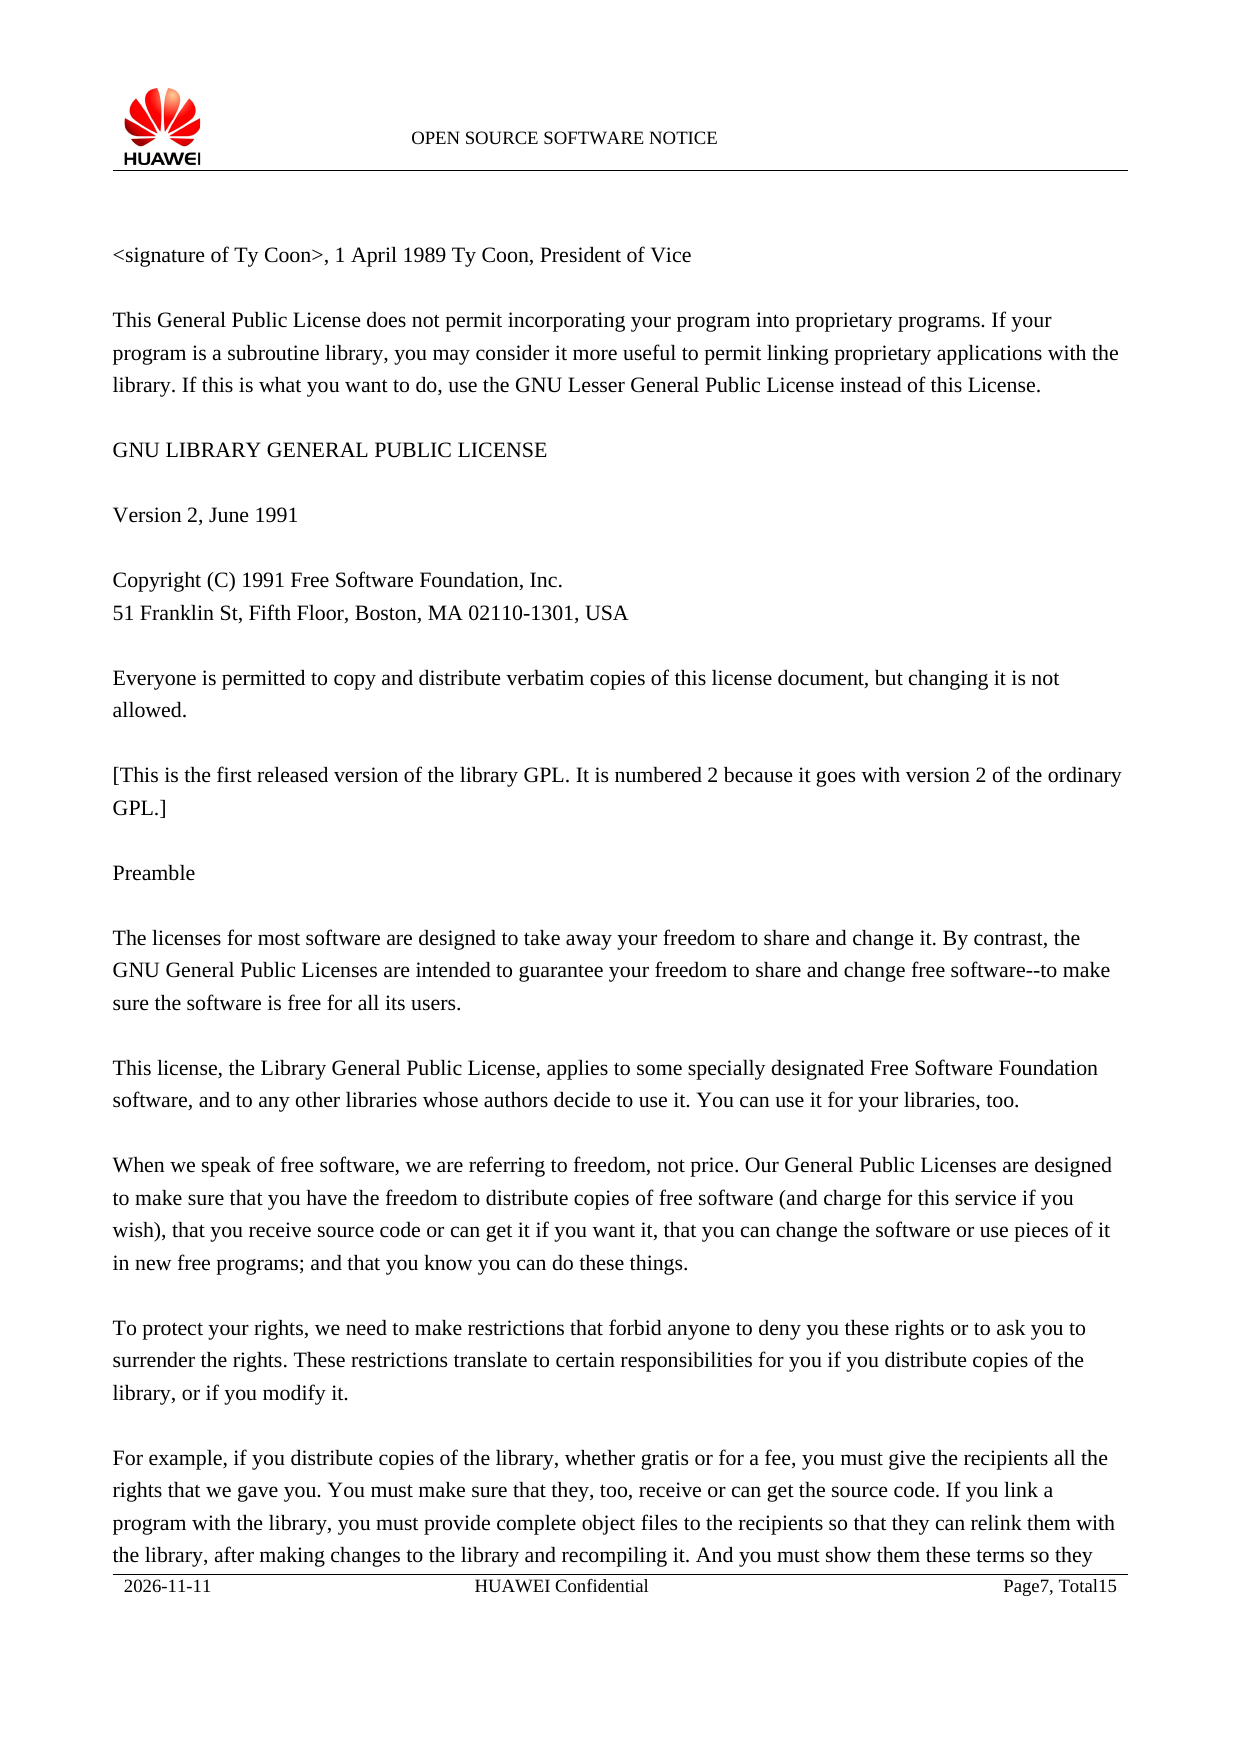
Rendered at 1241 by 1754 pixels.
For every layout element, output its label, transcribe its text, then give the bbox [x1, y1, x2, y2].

picture [124, 88, 201, 165]
